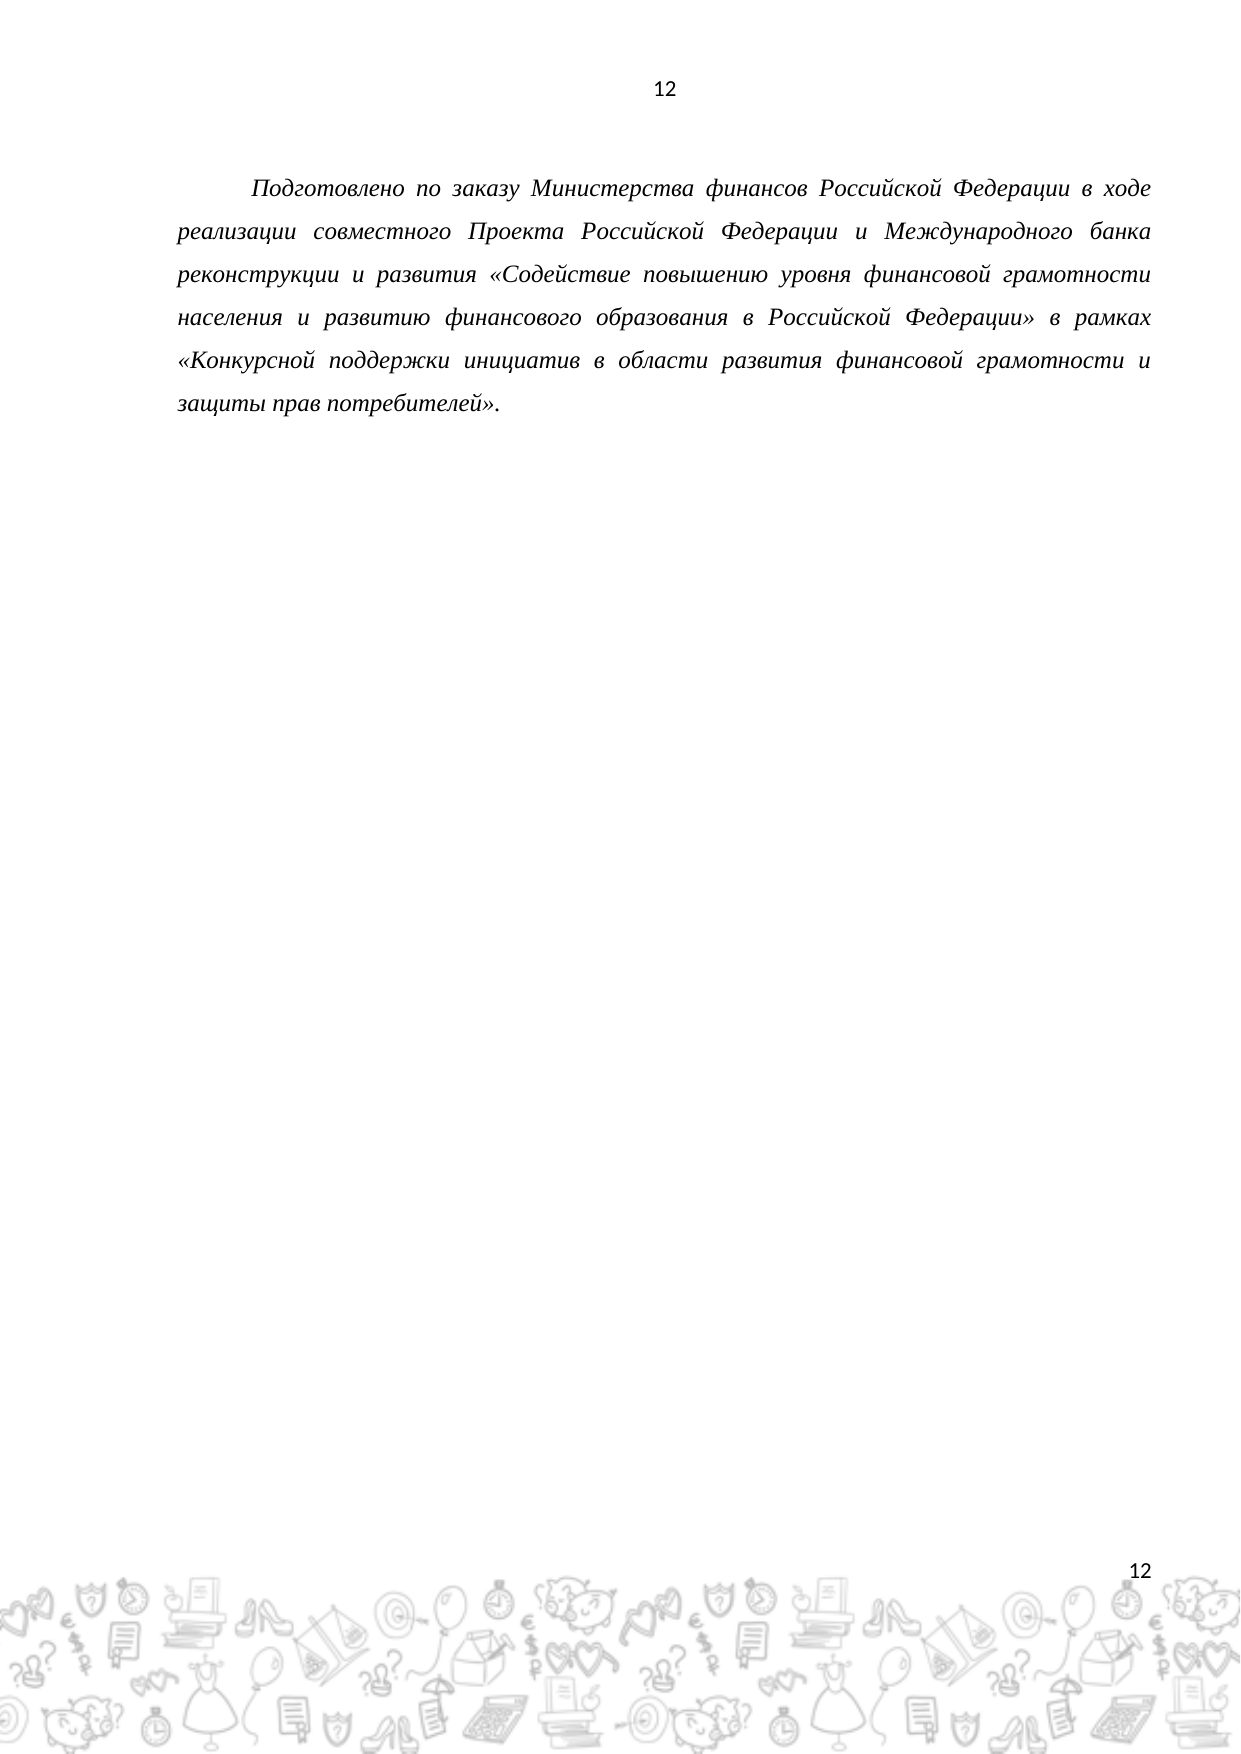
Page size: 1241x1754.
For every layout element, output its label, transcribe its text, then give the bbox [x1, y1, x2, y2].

list Подготовлено по заказу Министерства финансов Российской Федерации в ходе реализации совместного Проекта Российской Федерации и Международного банка реконструкции и развития «Содействие повышению уровня финансовой грамотности населения и развитию финансового образования в Российской Федерации» в рамках «Конкурсной поддержки инициатив в области развития финансовой грамотности и защиты прав потребителей». [177, 173, 1152, 417]
picture [0, 1556, 1241, 1754]
